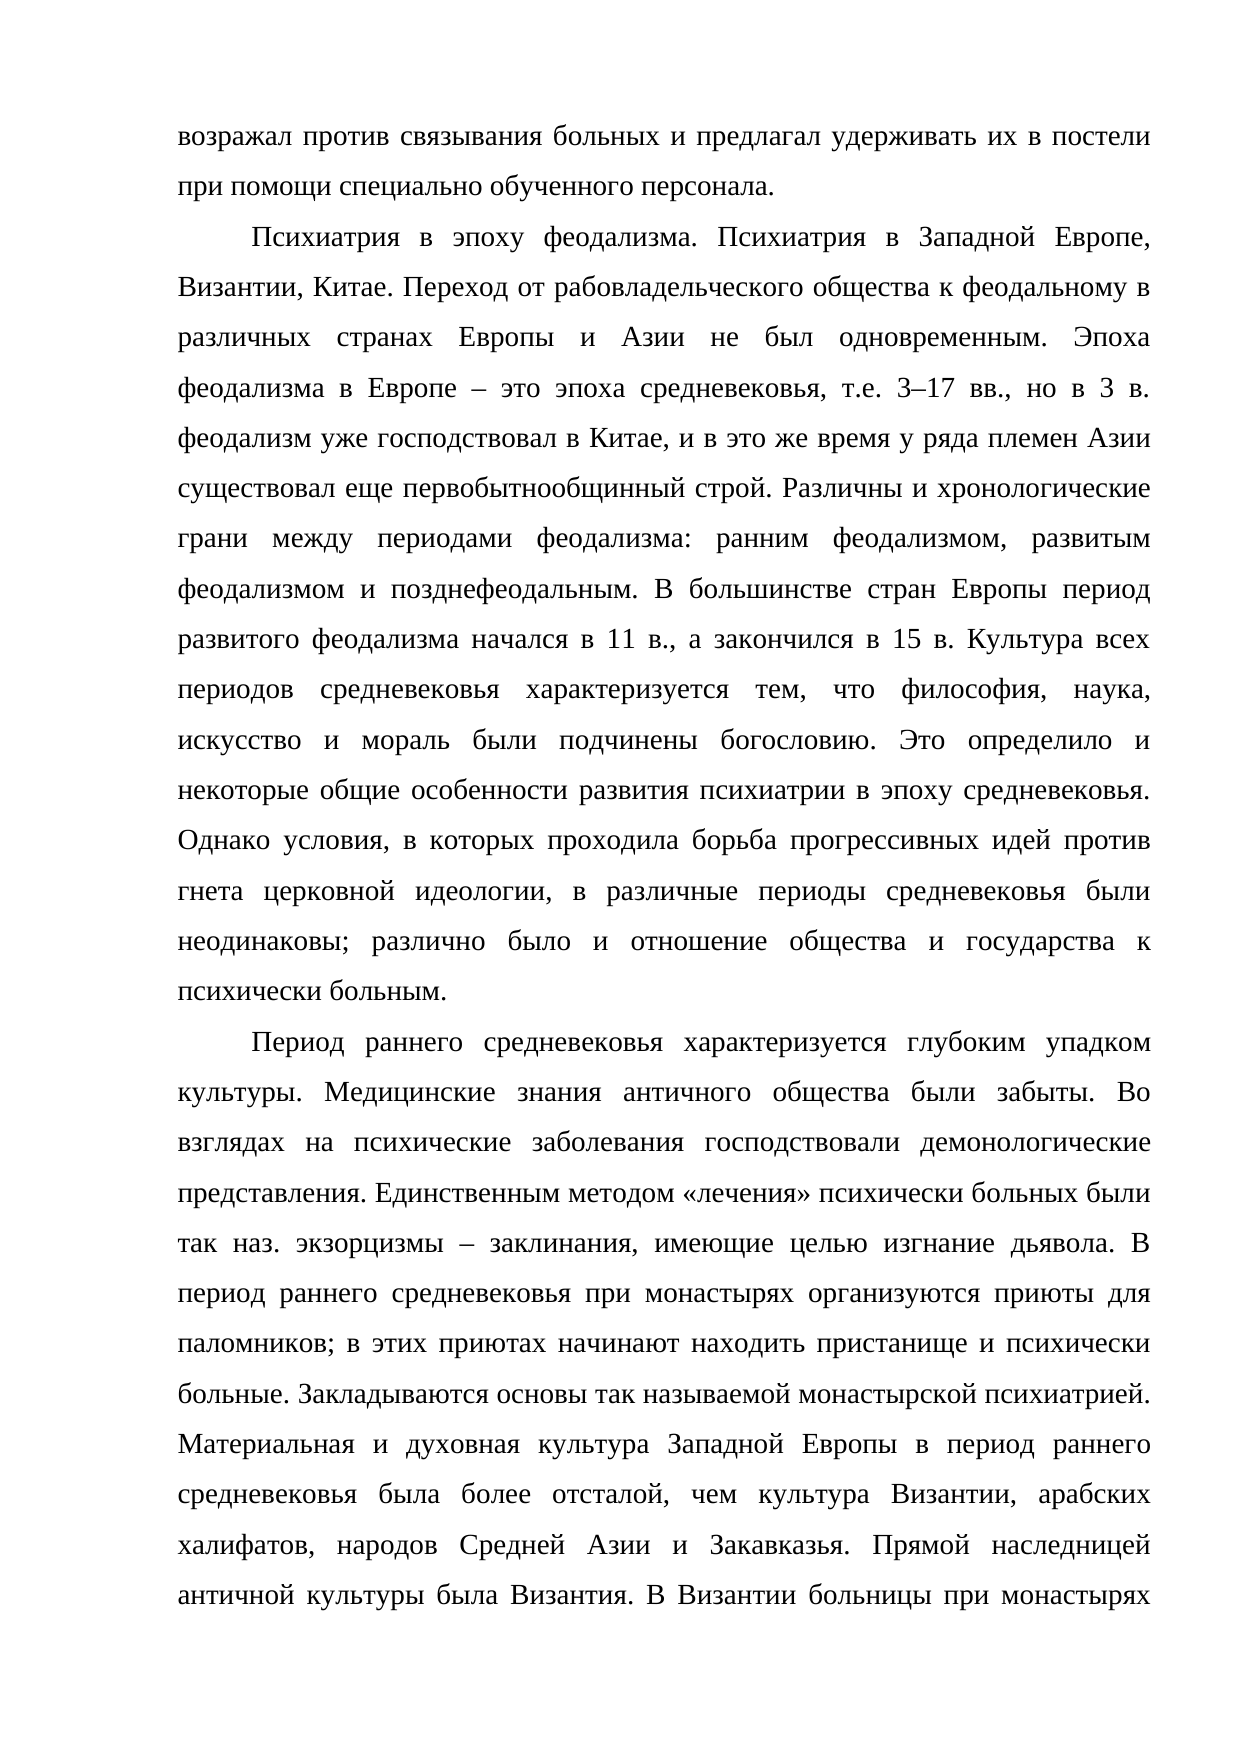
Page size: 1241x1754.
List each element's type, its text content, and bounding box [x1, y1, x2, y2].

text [177, 1024, 1152, 1611]
text Психиатрия в эпоху феодализма. Психиатрия в Западной Европе, Византии, Китае. Переход от рабовладельческого общества к феодальному в различных странах Европы и Азии не был одновременным. Эпоха феодализма в Европе – это эпоха средневековья, т.е. 3–17 вв., но в 3 в. феодализм уже господствовал в Китае, и в это же время у ряда племен Азии существовал еще первобытнообщинный строй. Различны и хронологические грани между периодами феодализма: ранним феодализмом, развитым феодализмом и позднефеодальным. В большинстве стран Европы период развитого феодализма начался в 11 в., а закончился в 15 в. Культура всех периодов средневековья характеризуется тем, что философия, наука, искусство и мораль были подчинены богословию. Это определило и некоторые общие особенности развития психиатрии в эпоху средневековья. Однако условия, в которых проходила борьба прогрессивных идей против гнета церковной идеологии, в различные периоды средневековья были неодинаковы; различно было и отношение общества и государства к психически больным. [177, 219, 1152, 1007]
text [177, 118, 1152, 202]
